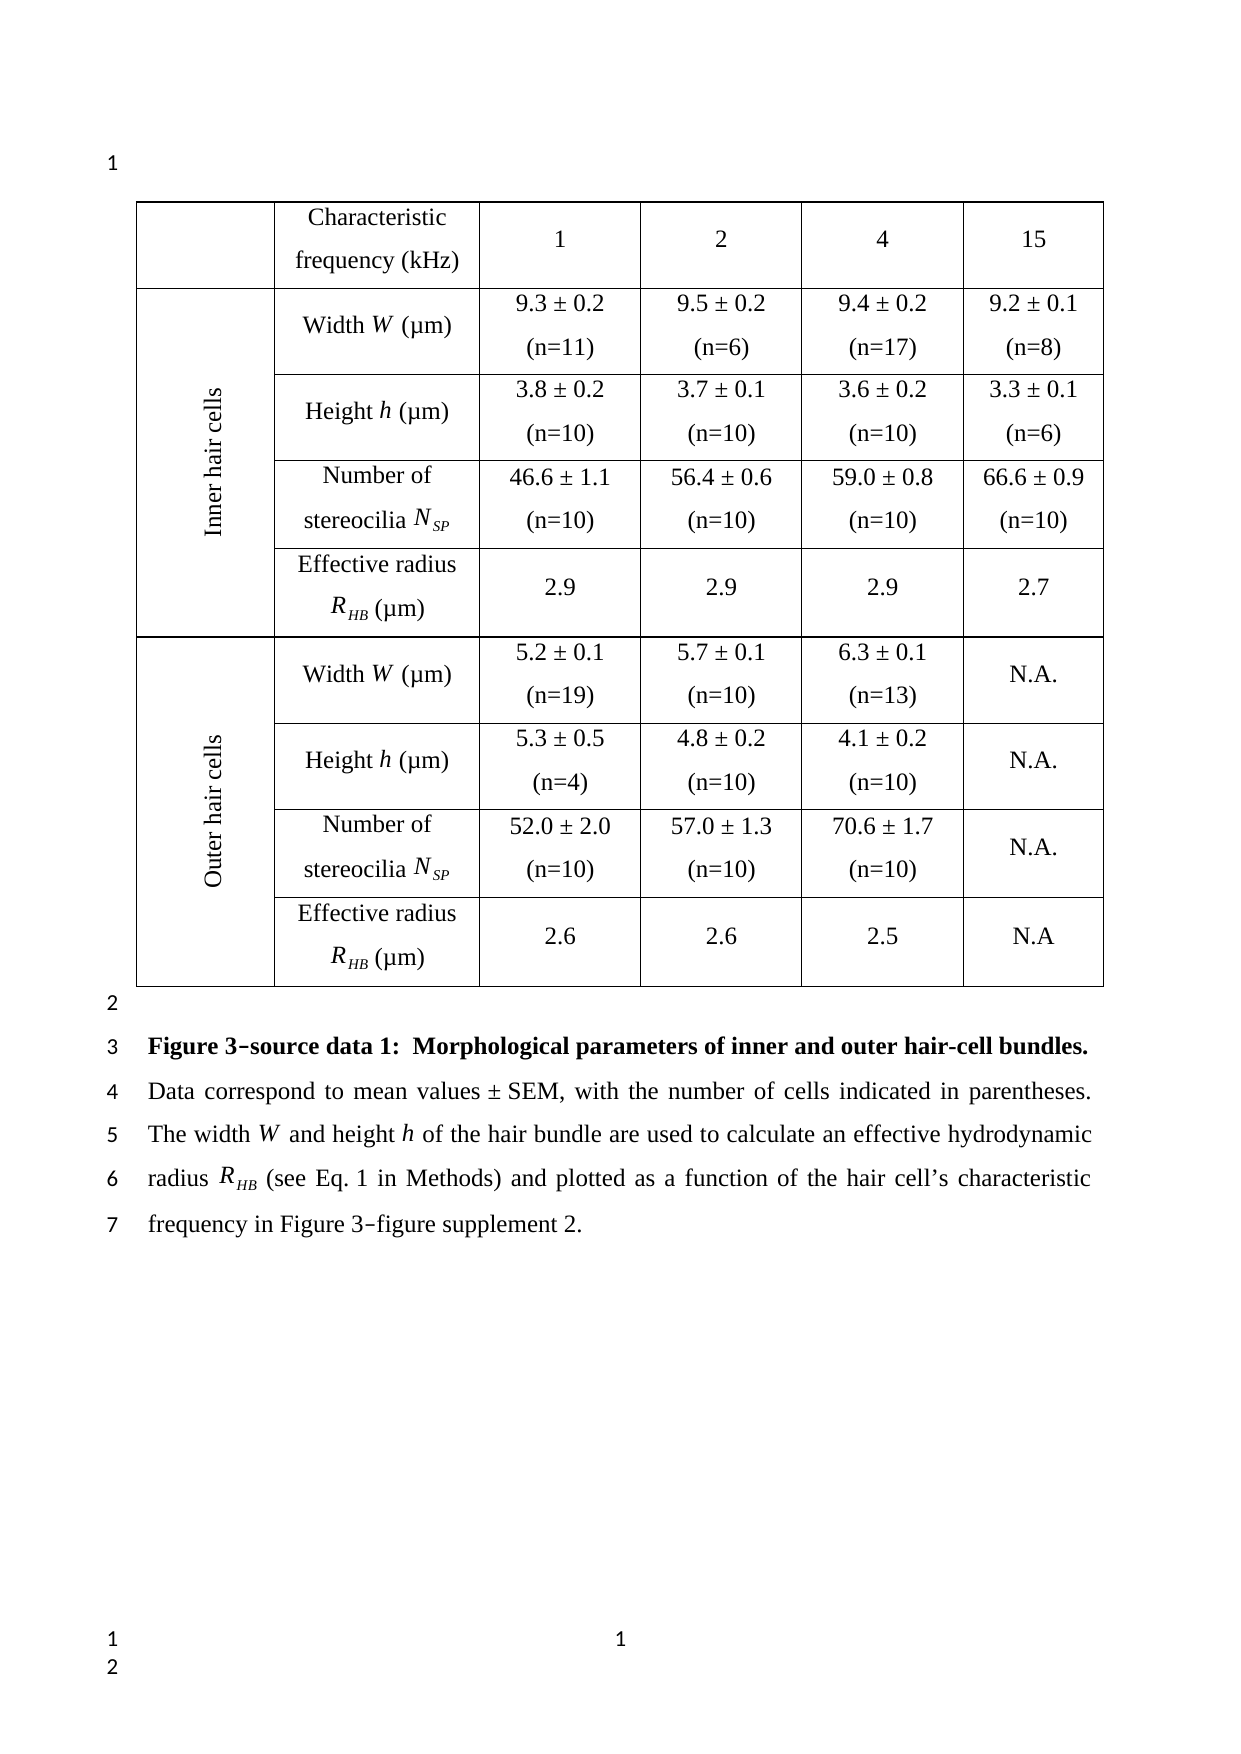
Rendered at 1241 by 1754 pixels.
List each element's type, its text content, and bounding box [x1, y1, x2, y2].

table_cell 3.6 ± 0.2 (n=10) [802, 375, 963, 459]
table_cell Height (µm) [275, 724, 479, 808]
table_cell 9.3 ± 0.2 (n=11) [480, 289, 640, 373]
table_header 15 [964, 203, 1103, 287]
table_cell 3.7 ± 0.1 (n=10) [641, 375, 801, 459]
table_cell 46.6 ± 1.1 (n=10) [480, 461, 640, 548]
table_cell 3.3 ± 0.1 (n=6) [964, 375, 1103, 459]
table_cell 5.3 ± 0.5 (n=4) [480, 724, 640, 808]
table_header 4 [802, 203, 963, 287]
table_header [137, 203, 274, 287]
table_cell 9.4 ± 0.2 (n=17) [802, 289, 963, 373]
table_cell Effective radius (µm) [275, 549, 479, 636]
table_cell 3.8 ± 0.2 (n=10) [480, 375, 640, 459]
table_cell 5.7 ± 0.1 (n=10) [641, 638, 801, 722]
table_cell 2.5 [802, 898, 963, 986]
table_cell 4.1 ± 0.2 (n=10) [802, 724, 963, 808]
table_cell Width (µm) [275, 289, 479, 373]
table_cell Effective radius (µm) [275, 898, 479, 986]
table_cell 2.9 [641, 549, 801, 636]
table_cell Inner hair cells [137, 289, 274, 636]
table_cell 2.7 [964, 549, 1103, 636]
table_cell N.A. [964, 638, 1103, 722]
table_cell Outer hair cells [137, 638, 274, 986]
table_cell 59.0 ± 0.8 (n=10) [802, 461, 963, 548]
table_cell 2.9 [802, 549, 963, 636]
table_cell N.A. [964, 810, 1103, 897]
table_cell 9.5 ± 0.2 (n=6) [641, 289, 801, 373]
text Figure 3‒source data 1: Morphological parameters of inner and outer hair-cell bundles. [148, 1030, 1093, 1061]
table_cell 56.4 ± 0.6 (n=10) [641, 461, 801, 548]
table_header 1 [480, 203, 640, 287]
table_header Characteristic frequency (kHz) [275, 203, 479, 287]
table_cell Width (µm) [275, 638, 479, 722]
table_cell 57.0 ± 1.3 (n=10) [641, 810, 801, 897]
table_cell N.A. [964, 724, 1103, 808]
table_cell 9.2 ± 0.1 (n=8) [964, 289, 1103, 373]
table_cell 52.0 ± 2.0 (n=10) [480, 810, 640, 897]
table_cell Number of stereocilia [275, 810, 479, 897]
table_cell Height (µm) [275, 375, 479, 459]
table_cell 2.6 [641, 898, 801, 986]
table_cell 66.6 ± 0.9 (n=10) [964, 461, 1103, 548]
table_cell N.A [964, 898, 1103, 986]
table_cell 4.8 ± 0.2 (n=10) [641, 724, 801, 808]
table_header 2 [641, 203, 801, 287]
table_cell 2.9 [480, 549, 640, 636]
table_cell 5.2 ± 0.1 (n=19) [480, 638, 640, 722]
table_cell Number of stereocilia [275, 461, 479, 548]
table_cell 2.6 [480, 898, 640, 986]
table_cell 70.6 ± 1.7 (n=10) [802, 810, 963, 897]
table_cell 6.3 ± 0.1 (n=13) [802, 638, 963, 722]
text Data correspond to mean values ± SEM, with the number of cells indicated in parentheses. The width and height of the hair bundle are used to calculate an effective hydrodynamic radius (see Eq. 1 in Methods) and plotted as a function of the hair cell’s characteristic frequency in Figure 3‒figure supplement 2. [148, 1076, 1093, 1239]
